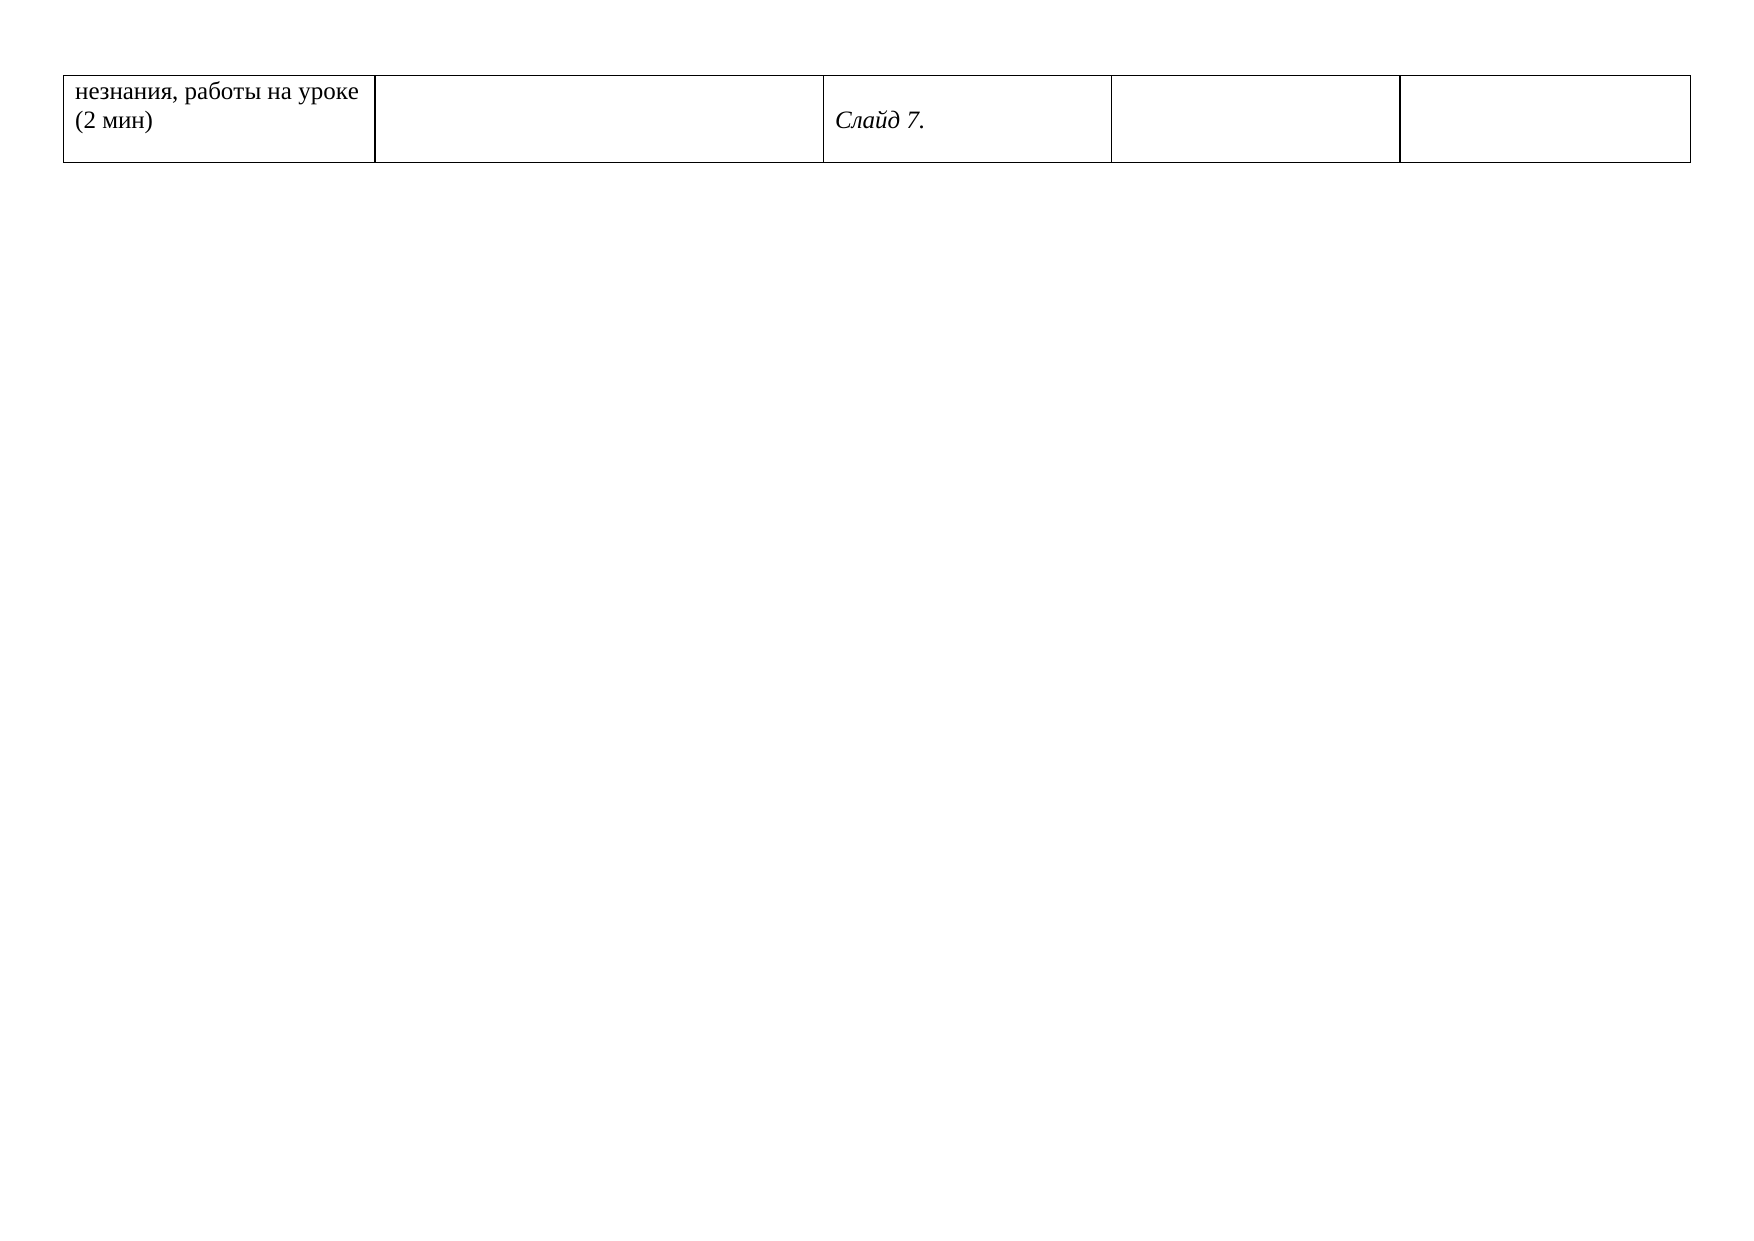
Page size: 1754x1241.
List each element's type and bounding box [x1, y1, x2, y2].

table_cell [376, 76, 823, 162]
table_cell [1112, 76, 1399, 162]
table_cell [824, 76, 1111, 162]
